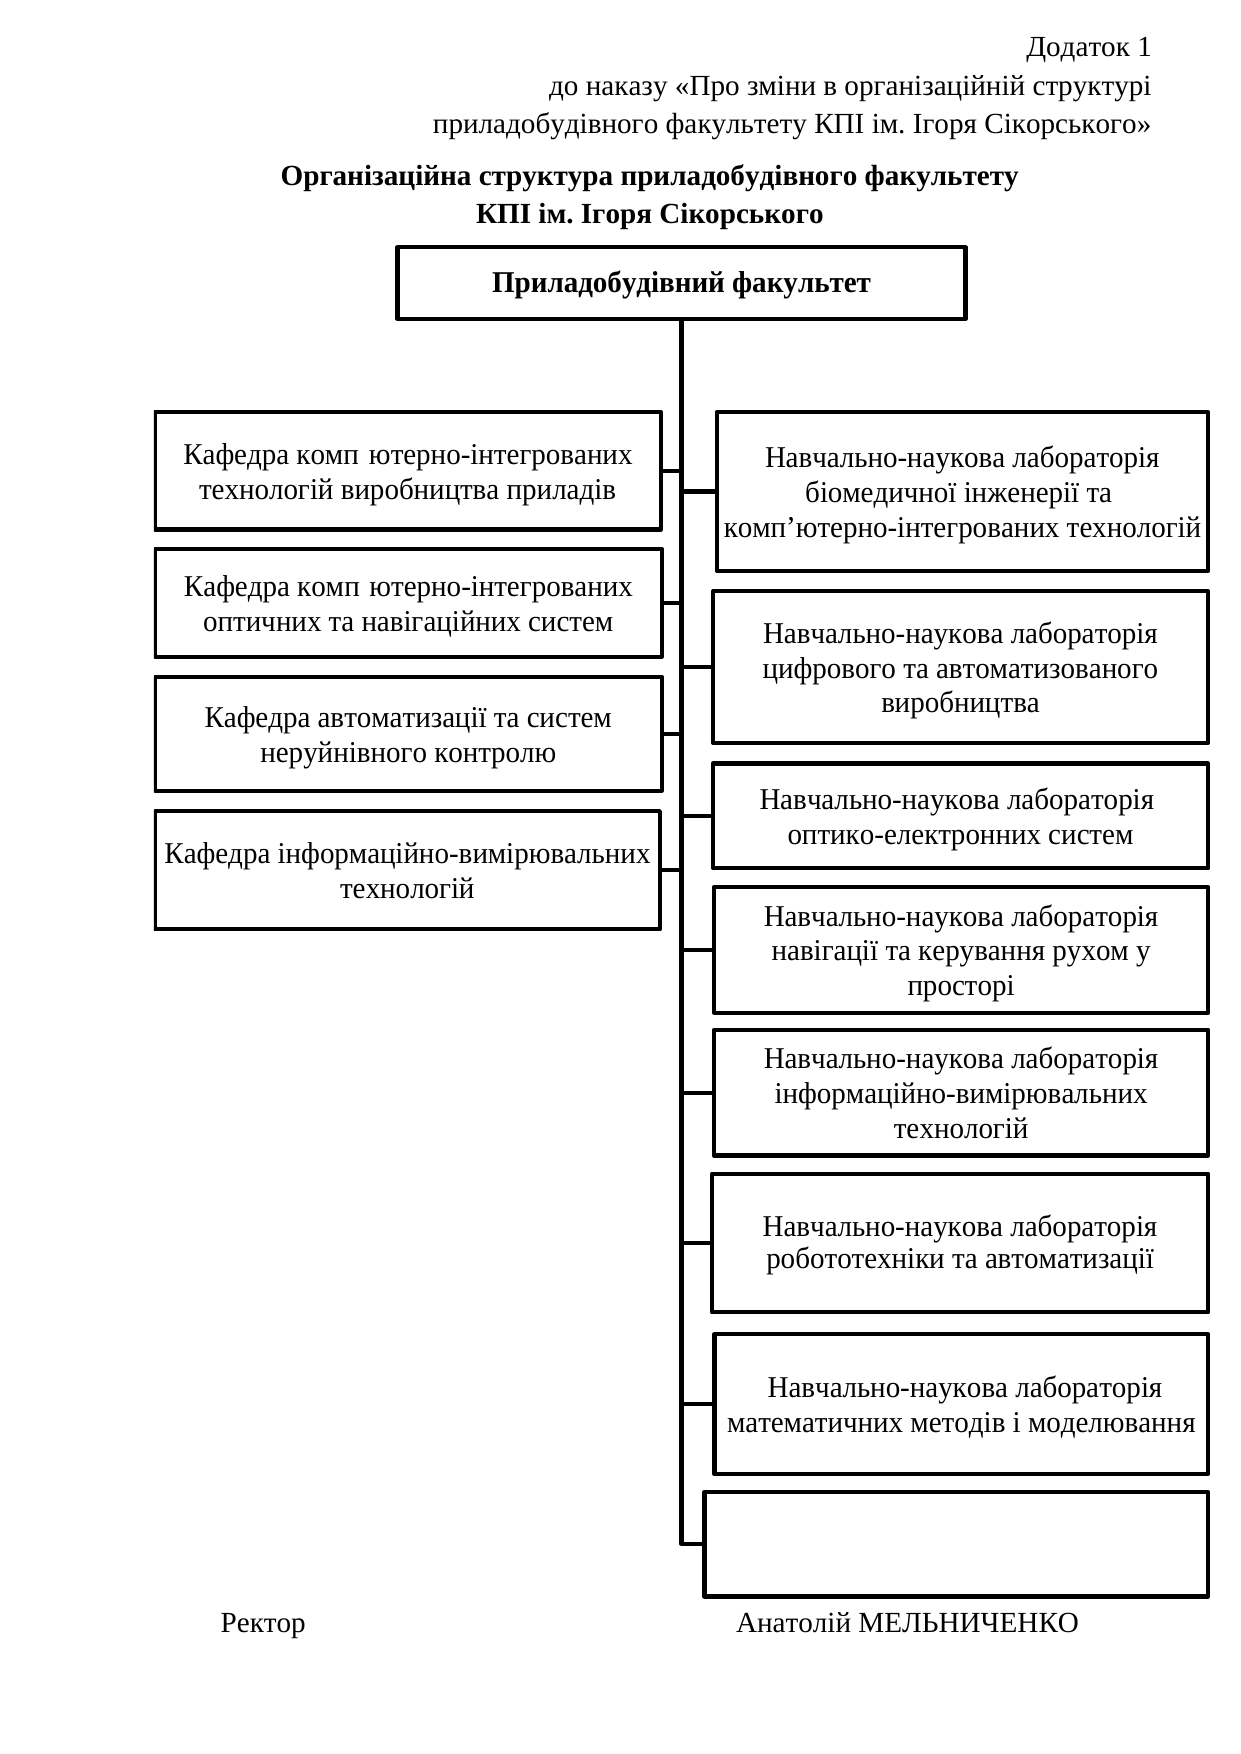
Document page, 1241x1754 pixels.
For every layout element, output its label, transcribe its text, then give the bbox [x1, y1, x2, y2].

text до наказу «Про зміни в організаційній структурі [148, 68, 1152, 102]
text Організаційна структура приладобудівного факультету [148, 158, 1152, 191]
text приладобудівного факультету КПІ ім. Ігоря Сікорського» [148, 107, 1152, 140]
text КПІ ім. Ігоря Сікорського [148, 196, 1152, 230]
text Ректор Анатолій МЕЛЬНИЧЕНКО [148, 235, 1152, 1639]
text Додаток 1 [635, 29, 1152, 63]
